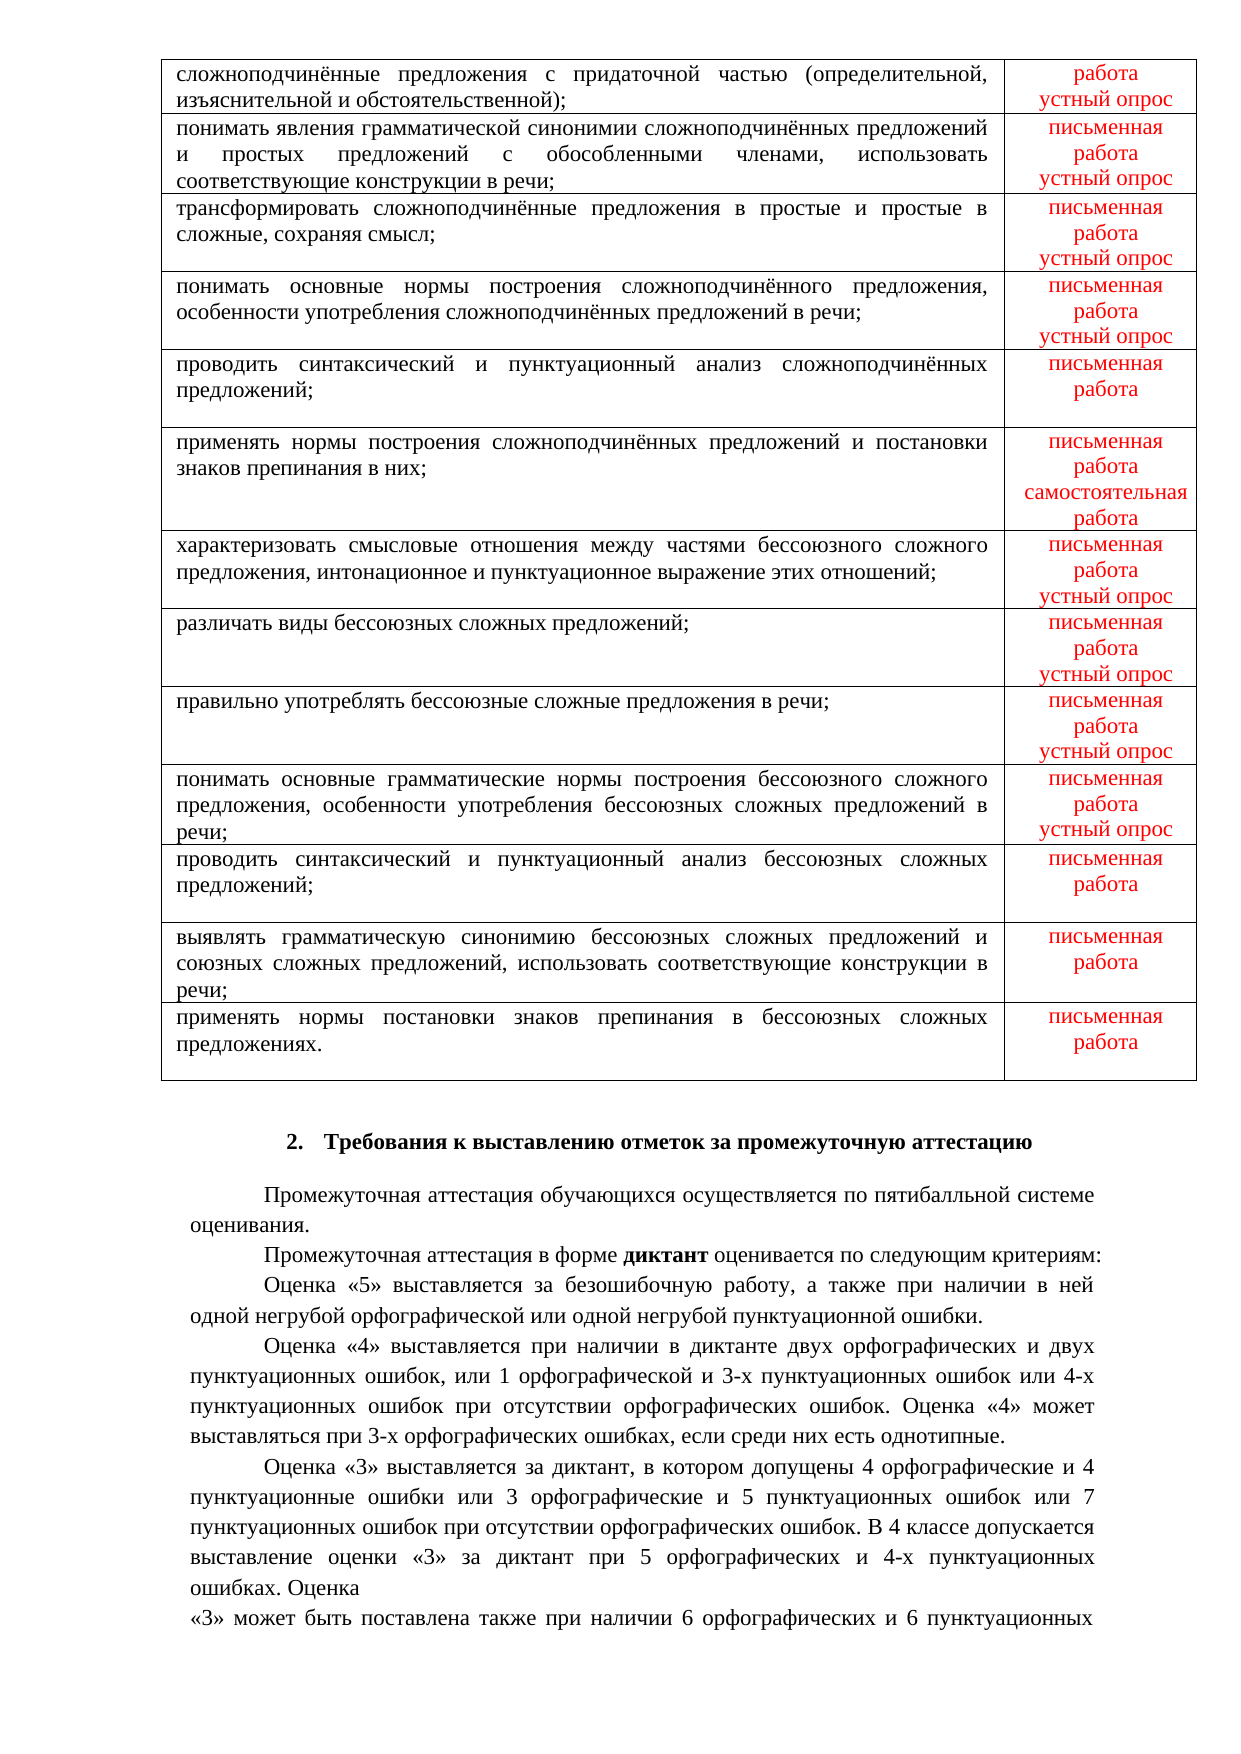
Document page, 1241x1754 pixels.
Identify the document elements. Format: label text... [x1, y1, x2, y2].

text Промежуточная аттестация в форме диктант оценивается по следующим критериям: [264, 1241, 1152, 1268]
table_cell письменная работа устный опрос [1005, 531, 1196, 608]
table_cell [1005, 60, 1196, 113]
table_cell письменная работа устный опрос [1005, 272, 1196, 349]
table_cell проводить синтаксический и пунктуационный анализ бессоюзных сложных предложений; [162, 845, 1004, 922]
table_cell письменная работа устный опрос [1005, 765, 1196, 844]
text Оценка «4» выставляется при наличии в диктанте двух орфографических и двух пунктуационных ошибок, или 1 орфографической и 3-х пунктуационных ошибок или 4-х пунктуационных ошибок при отсутствии орфографических ошибок. Оценка «4» может выставляться при 3-х орфографических ошибках, если среди них есть однотипные. [190, 1332, 1094, 1449]
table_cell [1005, 114, 1196, 193]
table_cell применять нормы постановки знаков препинания в бессоюзных сложных предложениях. [162, 1003, 1004, 1080]
table_cell письменная работа [1005, 1003, 1196, 1080]
table_cell применять нормы построения сложноподчинённых предложений и постановки знаков препинания в них; [162, 428, 1004, 530]
table_cell понимать основные нормы построения сложноподчинённого предложения, особенности употребления сложноподчинённых предложений в речи; [162, 272, 1004, 349]
table_cell письменная работа [1005, 845, 1196, 922]
table_cell понимать основные грамматические нормы построения бессоюзного сложного предложения, особенности употребления бессоюзных сложных предложений в речи; [162, 765, 1004, 844]
text Оценка «5» выставляется за безошибочную работу, а также при наличии в ней одной негрубой орфографической или одной негрубой пунктуационной ошибки. [190, 1271, 1094, 1328]
table_cell письменная работа устный опрос [1005, 687, 1196, 764]
text Промежуточная аттестация обучающихся осуществляется по пятибалльной системе оценивания. [190, 1181, 1095, 1237]
table_cell письменная работа самостоятельная работа [1005, 428, 1196, 530]
table_cell трансформировать сложноподчинённые предложения в простые и простые в сложные, сохраняя смысл; [162, 194, 1004, 271]
table_cell письменная работа [1005, 350, 1196, 427]
table_cell проводить синтаксический и пунктуационный анализ сложноподчинённых предложений; [162, 350, 1004, 427]
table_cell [162, 60, 1004, 113]
table_cell понимать явления грамматической синонимии сложноподчинённых предложений и простых предложений с обособленными членами, использовать соответствующие конструкции в речи; [162, 114, 1004, 193]
table_cell письменная работа устный опрос [1005, 609, 1196, 686]
table_cell выявлять грамматическую синонимию бессоюзных сложных предложений и союзных сложных предложений, использовать соответствующие конструкции в речи; [162, 923, 1004, 1002]
list Требования к выставлению отметок за промежуточную аттестацию [167, 1128, 1152, 1154]
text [190, 1604, 1094, 1630]
table_cell правильно употреблять бессоюзные сложные предложения в речи; [162, 687, 1004, 764]
table_cell характеризовать смысловые отношения между частями бессоюзного сложного предложения, интонационное и пунктуационное выражение этих отношений; [162, 531, 1004, 608]
table_cell различать виды бессоюзных сложных предложений; [162, 609, 1004, 686]
text Оценка «3» выставляется за диктант, в котором допущены 4 орфографические и 4 пунктуационные ошибки или 3 орфографические и 5 пунктуационных ошибок или 7 пунктуационных ошибок при отсутствии орфографических ошибок. В 4 классе допускается выставление оценки «3» за диктант при 5 орфографических и 4-х пунктуационных ошибках. Оценка [190, 1453, 1095, 1600]
table_cell письменная работа устный опрос [1005, 194, 1196, 271]
table_cell письменная работа [1005, 923, 1196, 1002]
